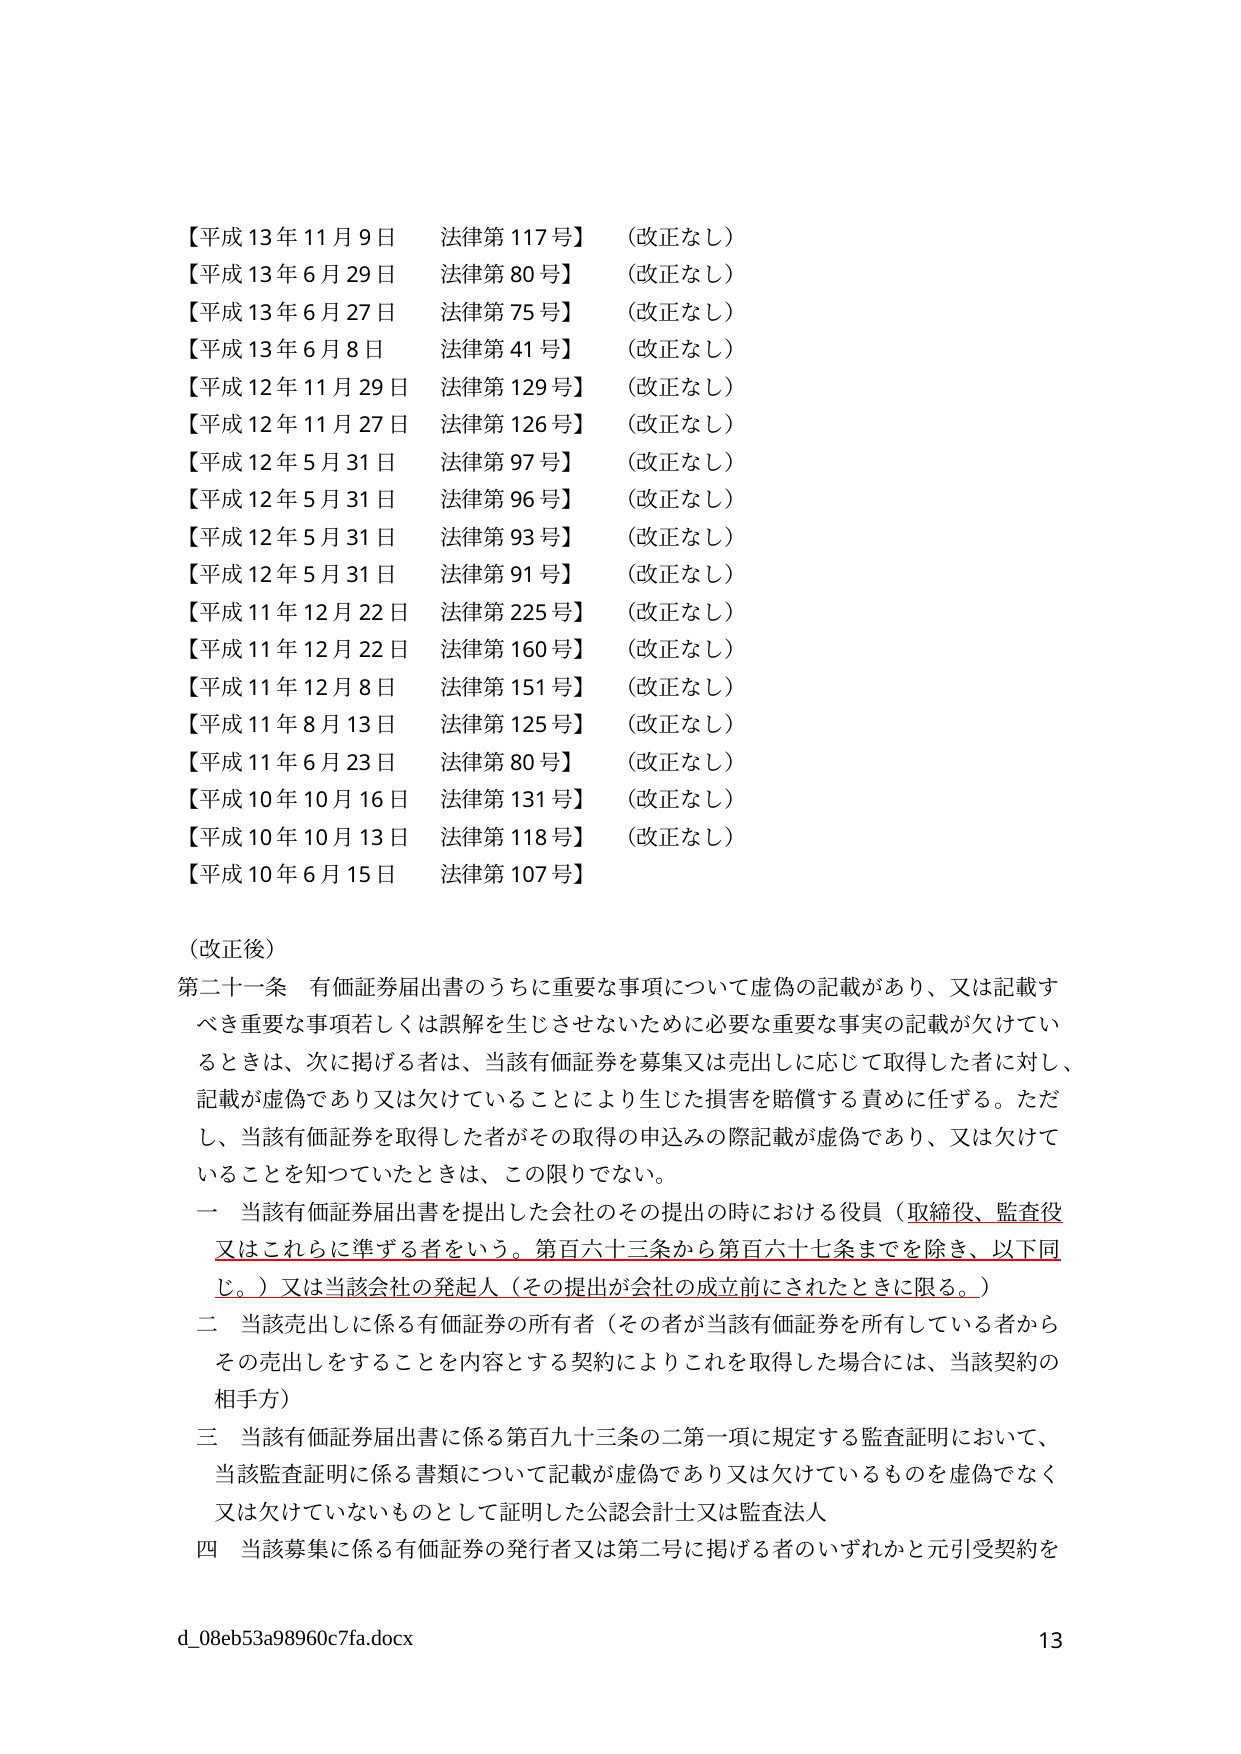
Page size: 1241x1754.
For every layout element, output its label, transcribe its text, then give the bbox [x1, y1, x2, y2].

text 【平成10年6月15日 法律第107号】 [177, 854, 1063, 892]
text 一 当該有価証券届出書を提出した会社のその提出の時における役員（取締役、監査役又はこれらに準ずる者をいう。第百六十三条から第百六十七条までを除き、以下同じ。）又は当該会社の発起人（その提出が会社の成立前にされたときに限る。） [196, 1192, 1063, 1304]
text 【平成13年6月29日 法律第80号】 （改正なし） [177, 254, 1063, 292]
text 【平成12年5月31日 法律第91号】 （改正なし） [177, 554, 1063, 592]
text 【平成12年5月31日 法律第93号】 （改正なし） [177, 517, 1063, 554]
text 【平成12年11月29日 法律第129号】 （改正なし） [177, 367, 1063, 404]
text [196, 1529, 1063, 1567]
text 【平成11年8月13日 法律第125号】 （改正なし） [177, 704, 1063, 742]
text 【平成11年12月22日 法律第225号】 （改正なし） [177, 592, 1063, 629]
text 【平成13年6月27日 法律第75号】 （改正なし） [177, 292, 1063, 329]
text 【平成12年5月31日 法律第96号】 （改正なし） [177, 479, 1063, 517]
text 【平成13年11月9日 法律第117号】 （改正なし） [177, 217, 1063, 254]
text 【平成11年6月23日 法律第80号】 （改正なし） [177, 742, 1063, 779]
text 【平成10年10月13日 法律第118号】 （改正なし） [177, 817, 1063, 854]
text 第二十一条 有価証券届出書のうちに重要な事項について虚偽の記載があり、又は記載すべき重要な事項若しくは誤解を生じさせないために必要な重要な事実の記載が欠けているときは、次に掲げる者は、当該有価証券を募集又は売出しに応じて取得した者に対し、記載が虚偽であり又は欠けていることにより生じた損害を賠償する責めに任ずる。ただし、当該有価証券を取得した者がその取得の申込みの際記載が虚偽であり、又は欠けていることを知つていたときは、この限りでない。 [177, 967, 1063, 1192]
text 【平成11年12月22日 法律第160号】 （改正なし） [177, 629, 1063, 667]
text 【平成12年5月31日 法律第97号】 （改正なし） [177, 442, 1063, 479]
text 【平成12年11月27日 法律第126号】 （改正なし） [177, 404, 1063, 442]
text 三 当該有価証券届出書に係る第百九十三条の二第一項に規定する監査証明において、当該監査証明に係る書類について記載が虚偽であり又は欠けているものを虚偽でなく又は欠けていないものとして証明した公認会計士又は監査法人 [196, 1417, 1063, 1529]
text 【平成10年10月16日 法律第131号】 （改正なし） [177, 779, 1063, 817]
text 【平成13年6月8日 法律第41号】 （改正なし） [177, 329, 1063, 367]
text 【平成11年12月8日 法律第151号】 （改正なし） [177, 667, 1063, 704]
text （改正後） [177, 929, 1063, 967]
text 二 当該売出しに係る有価証券の所有者（その者が当該有価証券を所有している者からその売出しをすることを内容とする契約によりこれを取得した場合には、当該契約の相手方） [196, 1304, 1063, 1417]
